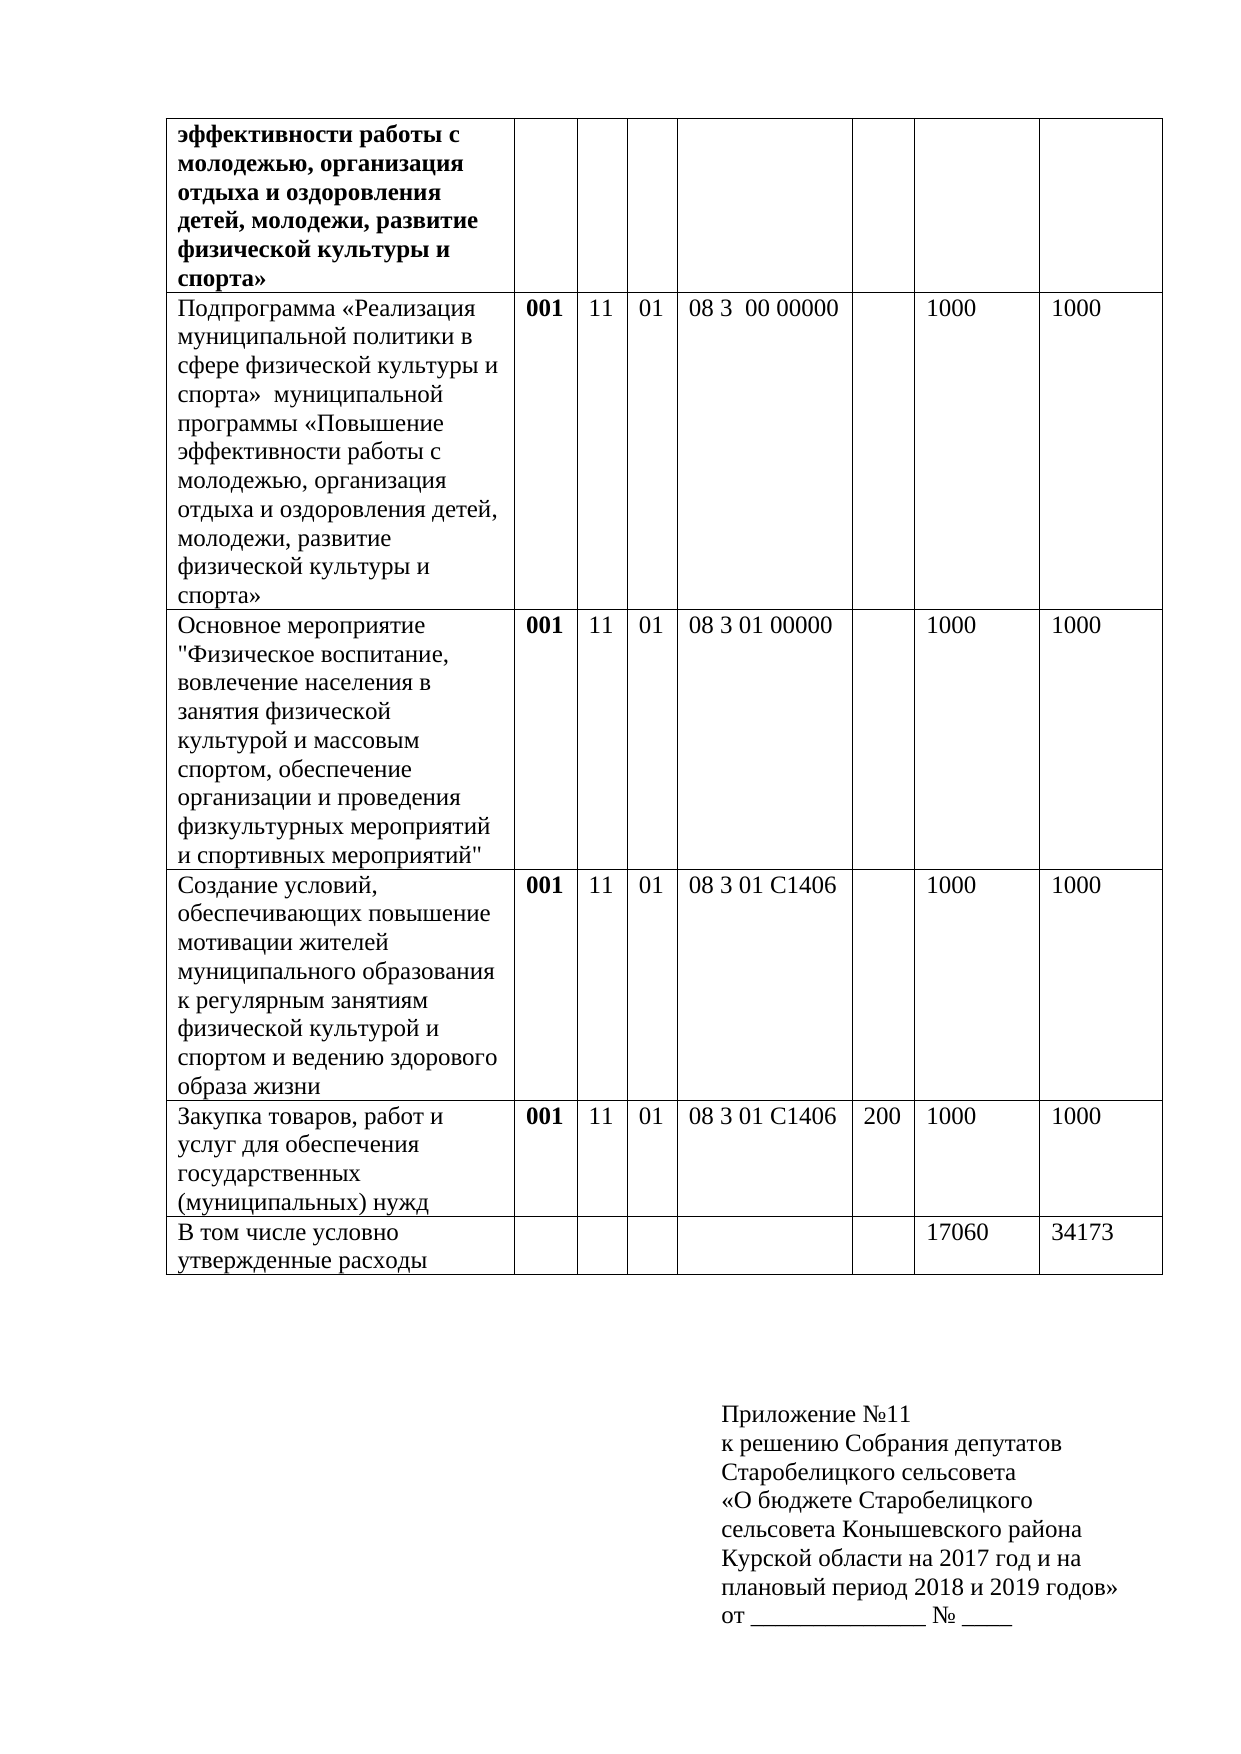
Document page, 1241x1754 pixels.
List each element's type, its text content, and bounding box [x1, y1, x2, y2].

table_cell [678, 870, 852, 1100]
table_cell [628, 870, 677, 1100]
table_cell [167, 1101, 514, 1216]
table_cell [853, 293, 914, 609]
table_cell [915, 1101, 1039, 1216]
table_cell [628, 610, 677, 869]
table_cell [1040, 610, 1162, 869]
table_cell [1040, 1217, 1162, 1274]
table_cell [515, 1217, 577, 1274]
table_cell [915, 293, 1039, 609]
text Приложение №11 [721, 1399, 1152, 1428]
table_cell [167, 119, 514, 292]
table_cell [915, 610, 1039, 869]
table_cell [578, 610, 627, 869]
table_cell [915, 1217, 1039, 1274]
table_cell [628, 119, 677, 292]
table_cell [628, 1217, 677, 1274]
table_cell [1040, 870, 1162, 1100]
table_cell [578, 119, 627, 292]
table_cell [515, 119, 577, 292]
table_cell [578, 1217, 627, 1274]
text к решению Собрания депутатов [721, 1428, 1152, 1457]
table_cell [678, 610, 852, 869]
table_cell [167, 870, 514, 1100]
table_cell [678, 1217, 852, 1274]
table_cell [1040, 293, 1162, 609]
text от ______________ № ____ [721, 1601, 1152, 1629]
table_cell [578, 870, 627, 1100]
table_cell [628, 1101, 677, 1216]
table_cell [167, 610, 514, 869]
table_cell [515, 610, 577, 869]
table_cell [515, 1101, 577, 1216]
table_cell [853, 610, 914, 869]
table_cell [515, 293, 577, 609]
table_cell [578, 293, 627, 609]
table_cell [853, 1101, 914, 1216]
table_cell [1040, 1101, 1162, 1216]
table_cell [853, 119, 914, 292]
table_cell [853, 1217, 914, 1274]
text «О бюджете Старобелицкого сельсовета Конышевского района Курской области на 2017 год и на плановый период 2018 и 2019 годов» [721, 1486, 1152, 1601]
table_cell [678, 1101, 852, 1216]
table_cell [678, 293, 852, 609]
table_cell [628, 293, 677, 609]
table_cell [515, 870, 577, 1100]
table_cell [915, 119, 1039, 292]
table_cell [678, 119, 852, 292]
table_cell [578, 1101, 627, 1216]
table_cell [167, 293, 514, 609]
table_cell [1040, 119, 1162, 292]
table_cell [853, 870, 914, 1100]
text Старобелицкого сельсовета [721, 1457, 1152, 1486]
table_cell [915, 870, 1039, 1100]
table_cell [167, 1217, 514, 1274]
